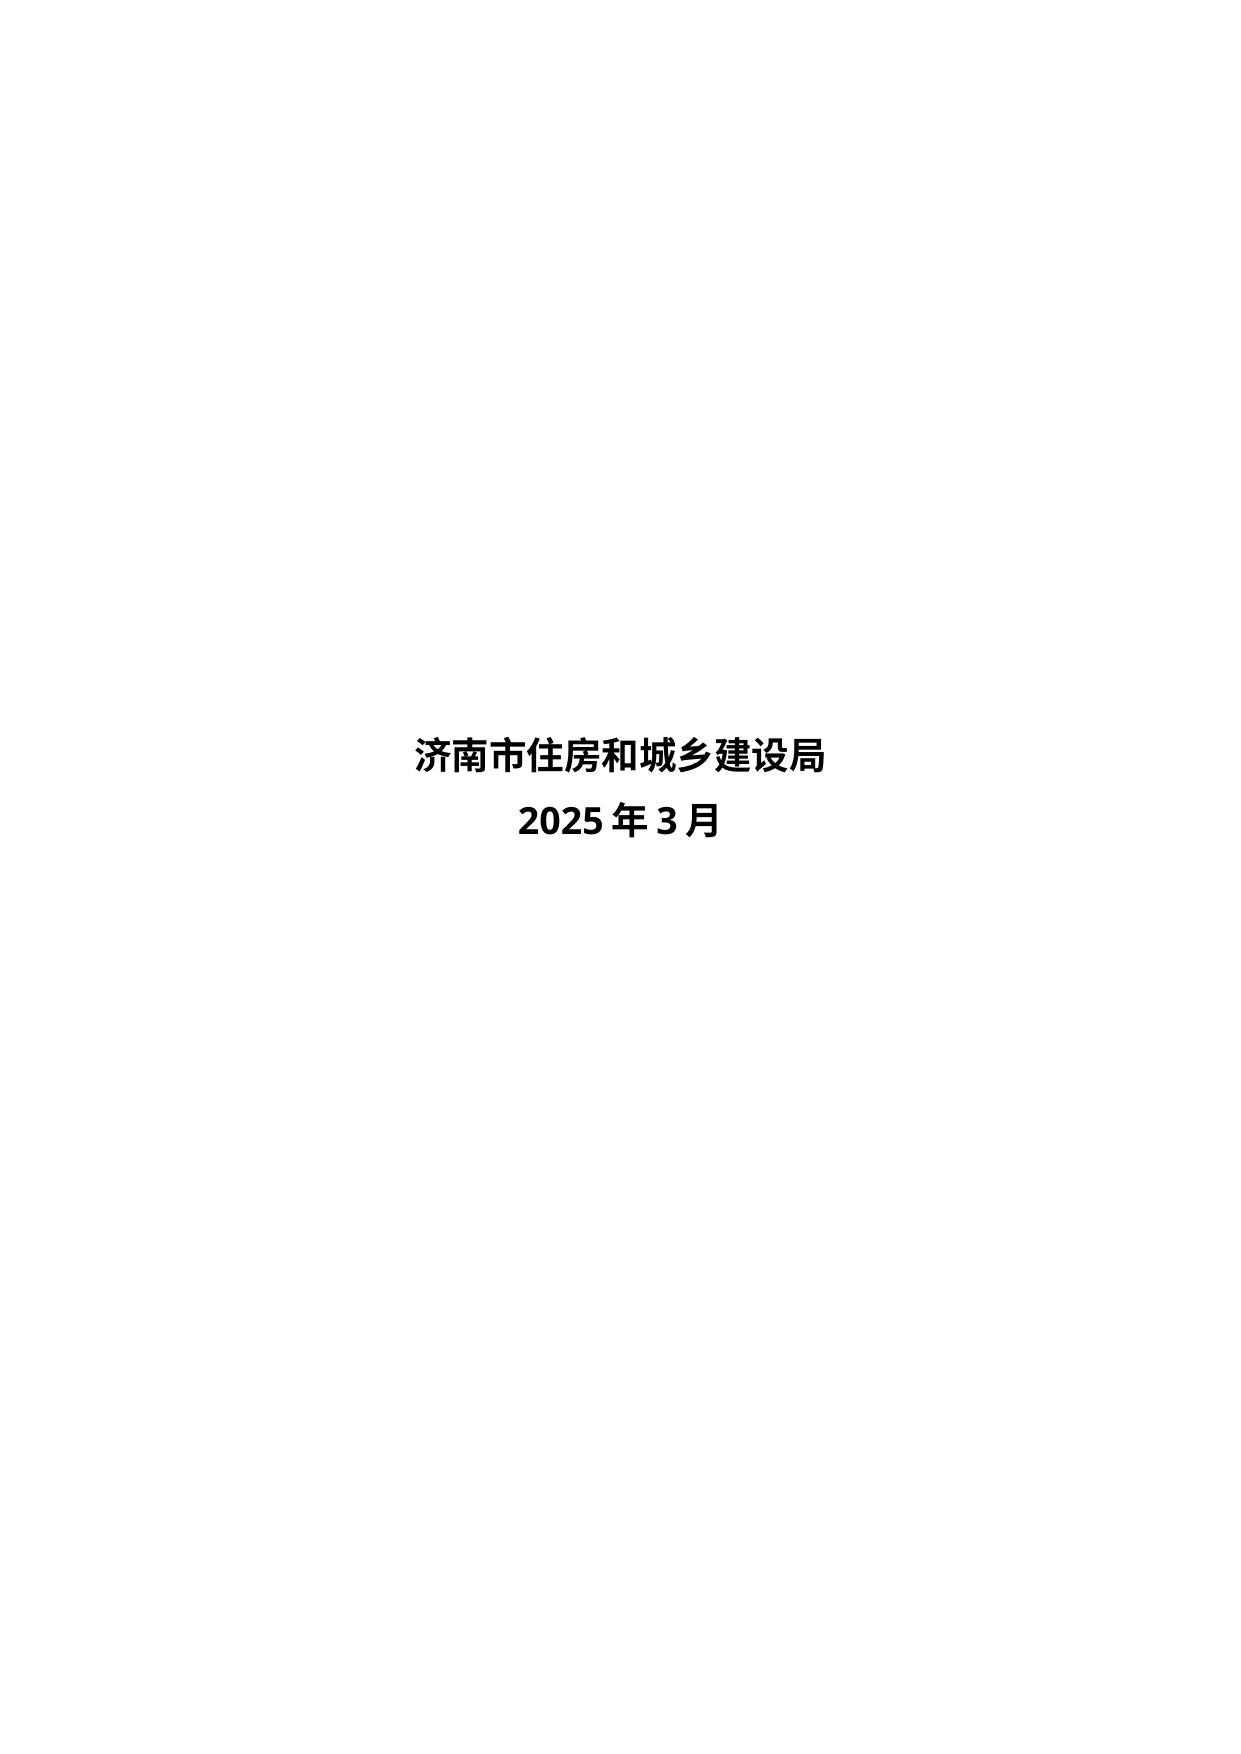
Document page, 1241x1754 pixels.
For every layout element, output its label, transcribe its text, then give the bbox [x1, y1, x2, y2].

text 济南市住房和城乡建设局 [153, 720, 1087, 785]
text 2025年3月 [153, 785, 1087, 850]
